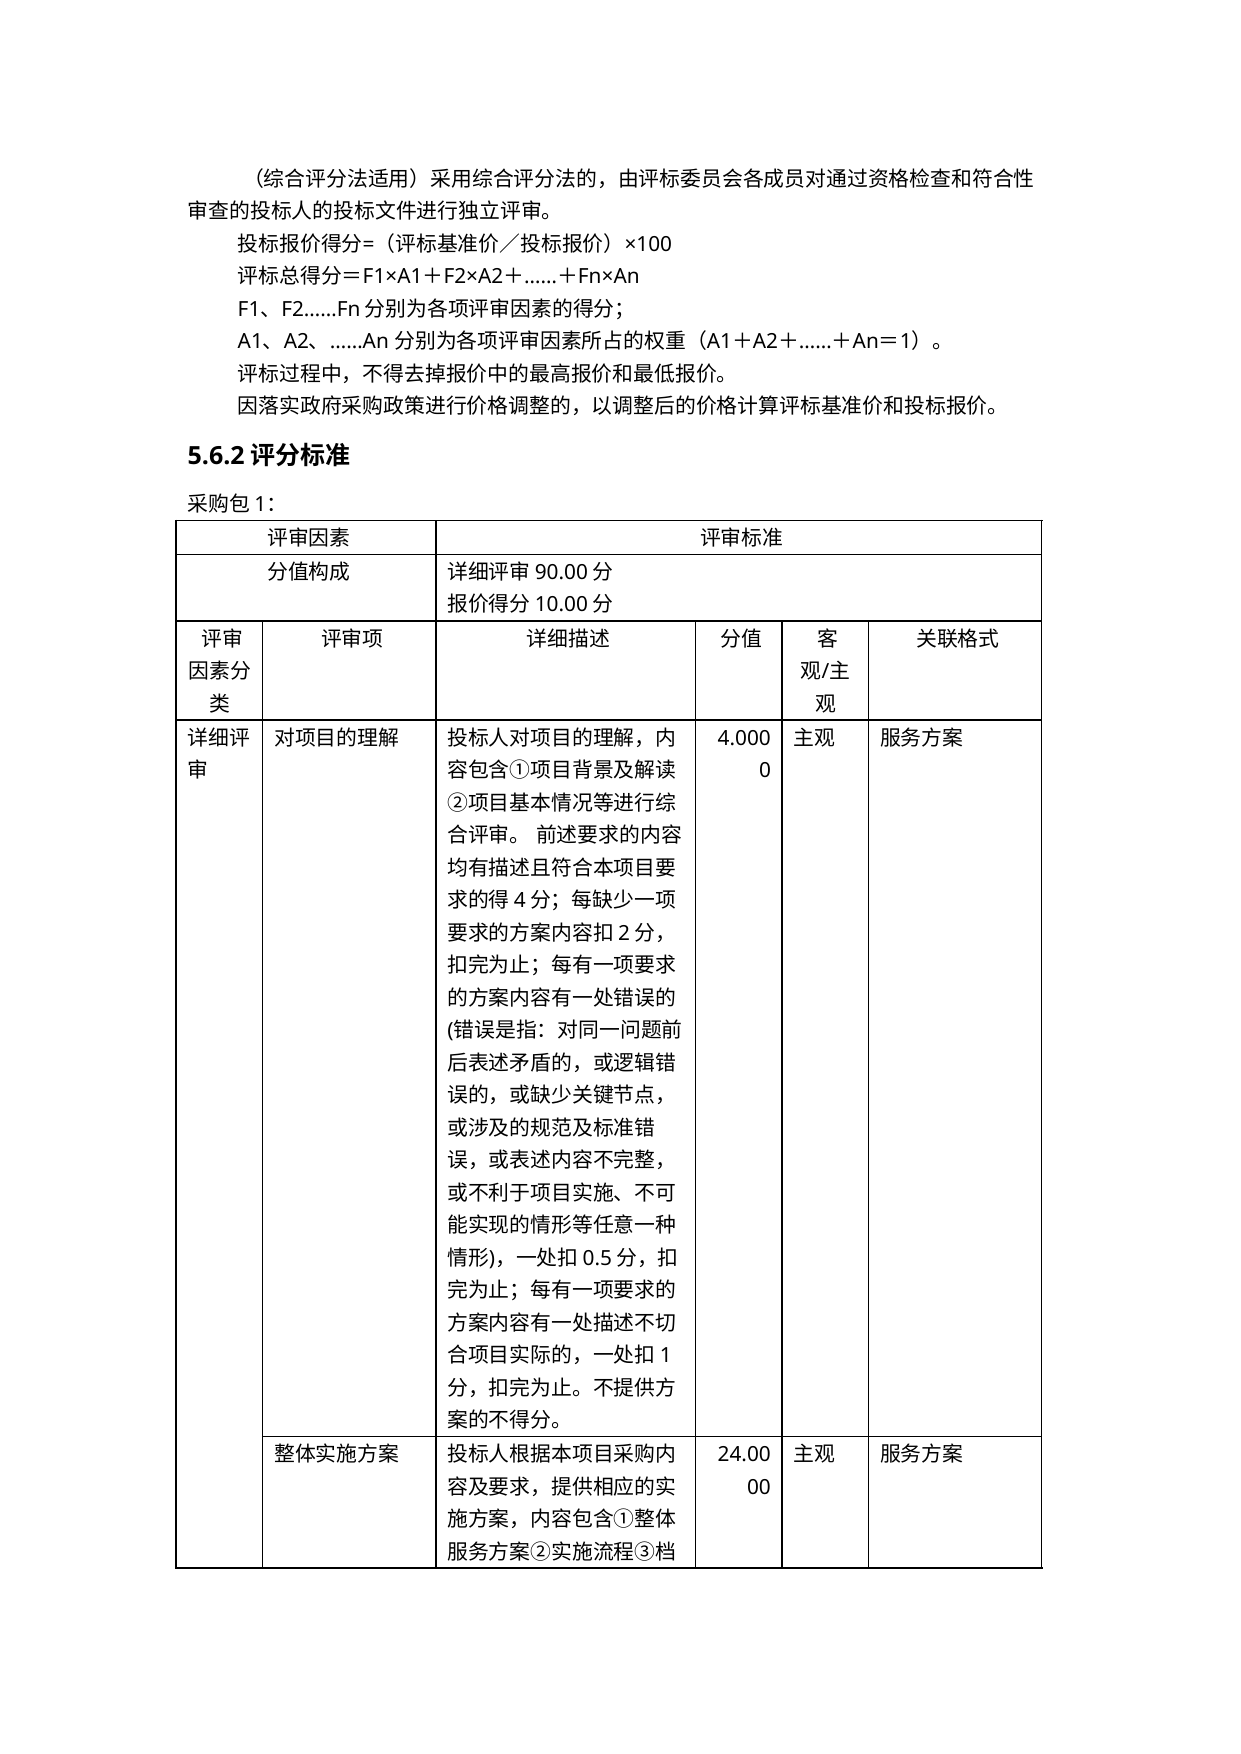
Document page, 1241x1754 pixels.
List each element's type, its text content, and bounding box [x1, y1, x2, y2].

table_cell 详细描述 [437, 622, 695, 719]
table_cell 评审项 [263, 622, 435, 719]
table_cell 详细评审 [177, 721, 262, 1567]
table_cell 24.0000 [696, 1437, 781, 1567]
table_cell 分值 [696, 622, 781, 719]
table_cell 分值构成 [177, 555, 435, 620]
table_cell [437, 1437, 695, 1567]
table_cell 服务方案 [869, 721, 1041, 1436]
table_cell 详细评审90.00分 报价得分10.00分 [437, 555, 1041, 620]
table_cell 评审因素分类 [177, 622, 262, 719]
table_cell 主观 [783, 1437, 868, 1567]
table_header 评审因素 [177, 521, 435, 553]
table_cell 对项目的理解 [263, 721, 435, 1436]
text 评标过程中，不得去掉报价中的最高报价和最低报价。 [187, 357, 1053, 389]
text 投标报价得分=（评标基准价／投标报价）×100 [187, 227, 1053, 259]
table_cell 客观/主观 [783, 622, 868, 719]
table_header 评审标准 [437, 521, 1041, 553]
table_cell 投标人对项目的理解，内容包含①项目背景及解读②项目基本情况等进行综合评审。 前述要求的内容均有描述且符合本项目要求的得4分；每缺少一项要求的方案内容扣2分，扣完为止；每有一项要求的方案内容有一处错误的(错误是指：对同一问题前后表述矛盾的，或逻辑错误的，或缺少关键节点，或涉及的规范及标准错误，或表述内容不完整，或不利于项目实施、不可能实现的情形等任意一种情形)，一处扣0.5分，扣完为止；每有一项要求的方案内容有一处描述不切合项目实际的，一处扣1分，扣完为止。不提供方案的不得分。 [437, 721, 695, 1436]
text 因落实政府采购政策进行价格调整的，以调整后的价格计算评标基准价和投标报价。 [187, 389, 1053, 422]
table_cell 服务方案 [869, 1437, 1041, 1567]
text 评标总得分＝F1×A1＋F2×A2＋……＋Fn×An [187, 259, 1053, 292]
text （综合评分法适用）采用综合评分法的，由评标委员会各成员对通过资格检查和符合性审查的投标人的投标文件进行独立评审。 [187, 162, 1053, 227]
text 5.6.2评分标准 [187, 422, 1053, 487]
table_cell 4.0000 [696, 721, 781, 1436]
table_cell 整体实施方案 [263, 1437, 435, 1567]
text A1、A2、……An 分别为各项评审因素所占的权重（A1＋A2＋……＋An＝1）。 [187, 324, 1053, 357]
text 采购包1： [187, 487, 1053, 519]
table_cell 关联格式 [869, 622, 1041, 719]
table_cell 主观 [783, 721, 868, 1436]
text F1、F2……Fn分别为各项评审因素的得分； [187, 292, 1053, 324]
